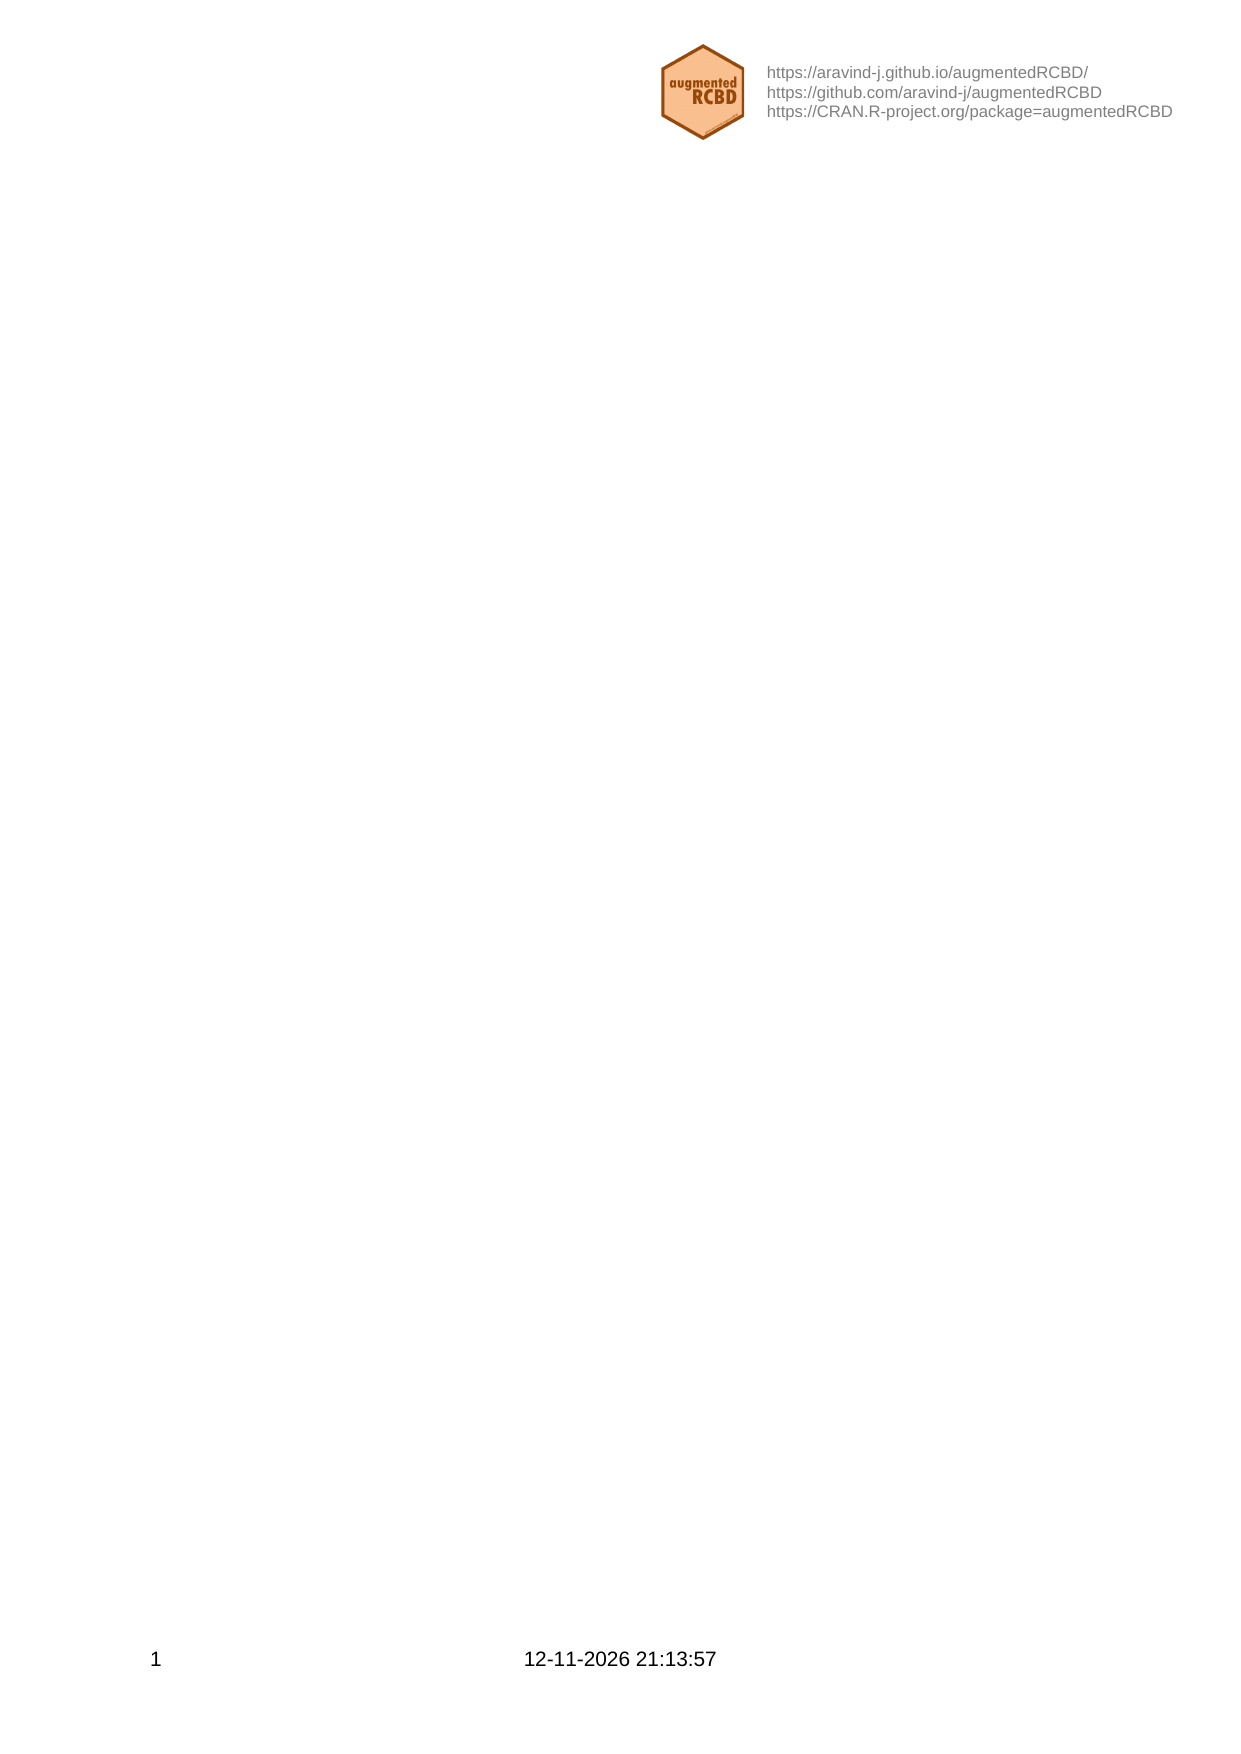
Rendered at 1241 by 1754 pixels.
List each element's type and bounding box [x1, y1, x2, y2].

picture [661, 44, 745, 140]
